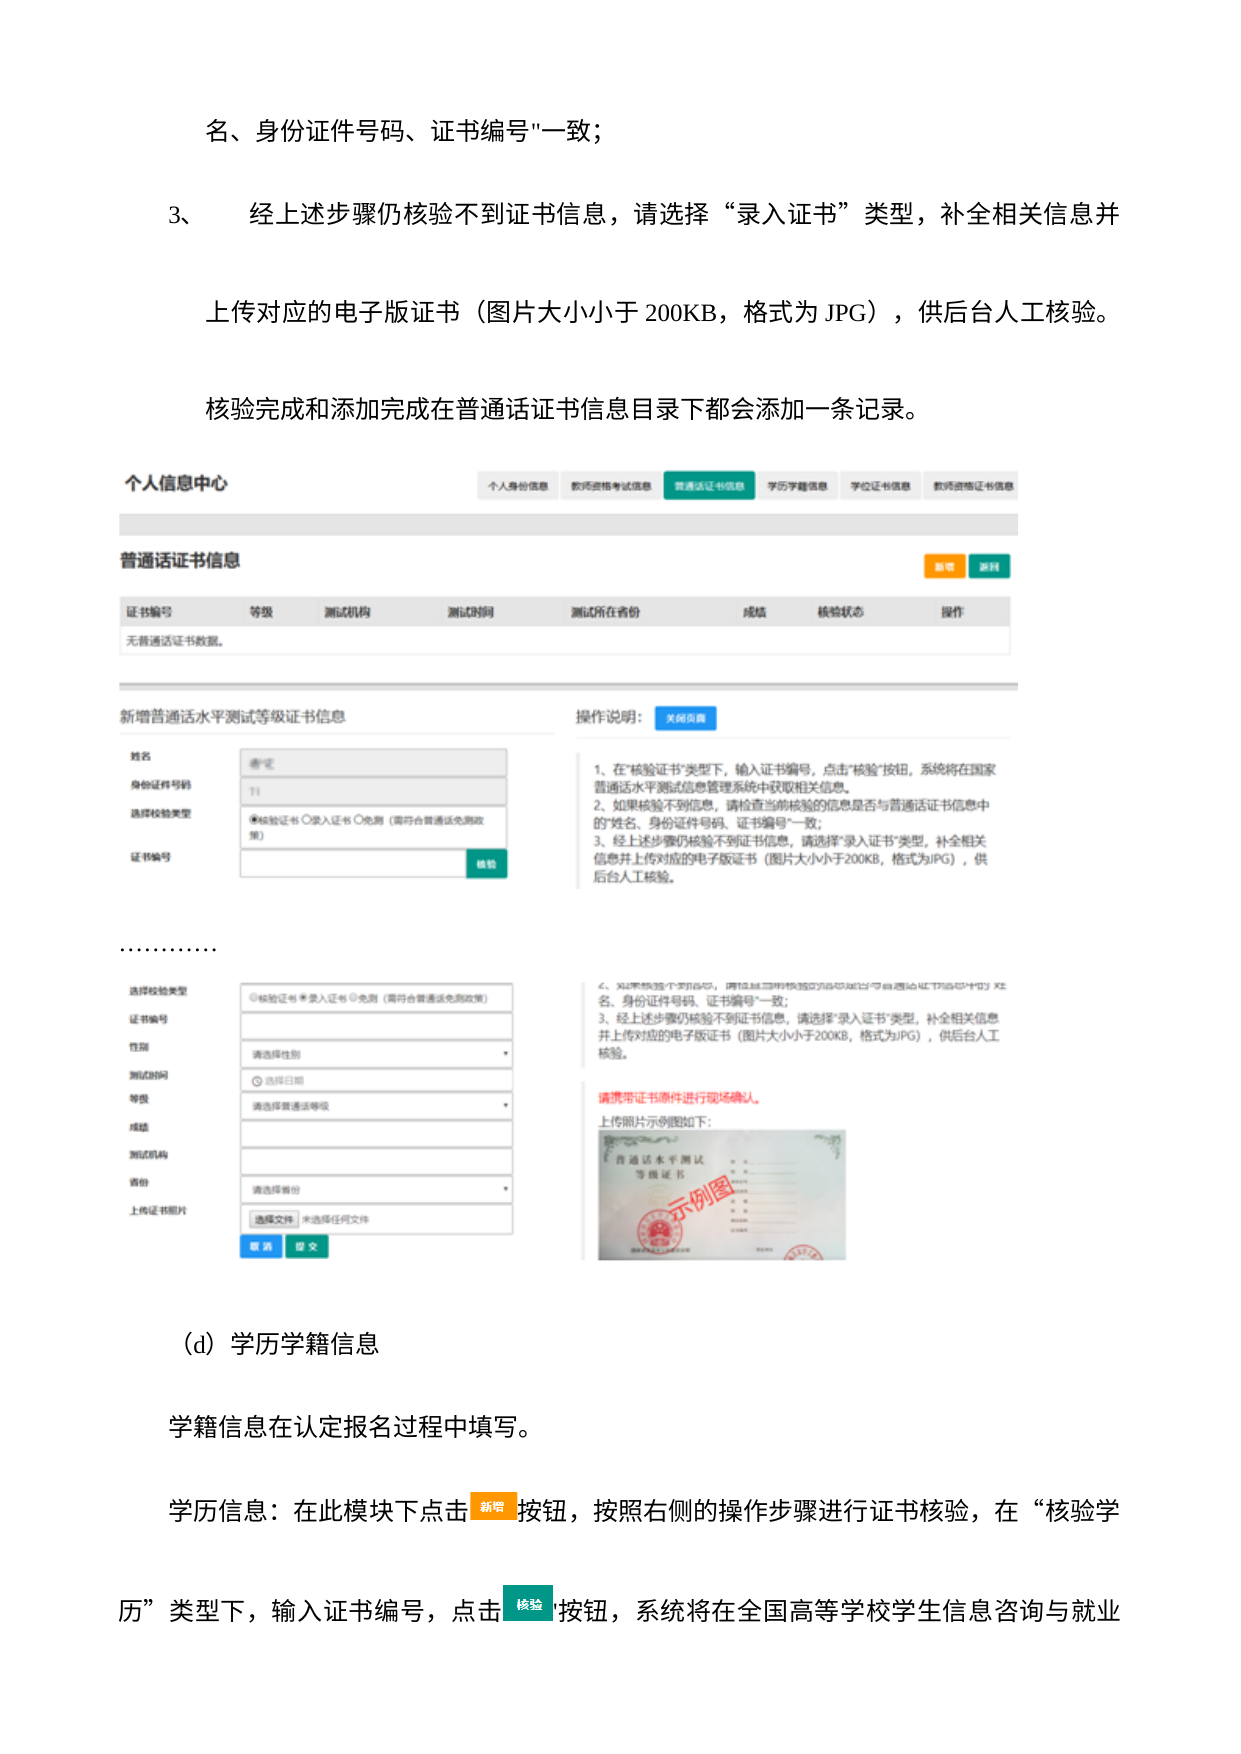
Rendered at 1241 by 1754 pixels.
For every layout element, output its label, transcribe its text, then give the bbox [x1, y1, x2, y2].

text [118, 1477, 1122, 1639]
list 经上述步骤仍核验不到证书信息，请选择“录入证书”类型，补全相关信息并上传对应的电子版证书（图片大小小于200KB，格式为JPG），供后台人工核验。核验完成和添加完成在普通话证书信息目录下都会添加一条记录。 [168, 180, 1122, 440]
text （d）学历学籍信息 [118, 1310, 1122, 1375]
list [168, 97, 1122, 162]
picture [118, 972, 1022, 1270]
picture [118, 458, 1019, 889]
text 学籍信息在认定报名过程中填写。 [118, 1393, 1122, 1458]
picture [503, 1585, 553, 1621]
picture [470, 1492, 518, 1520]
text ………… [118, 926, 1122, 958]
